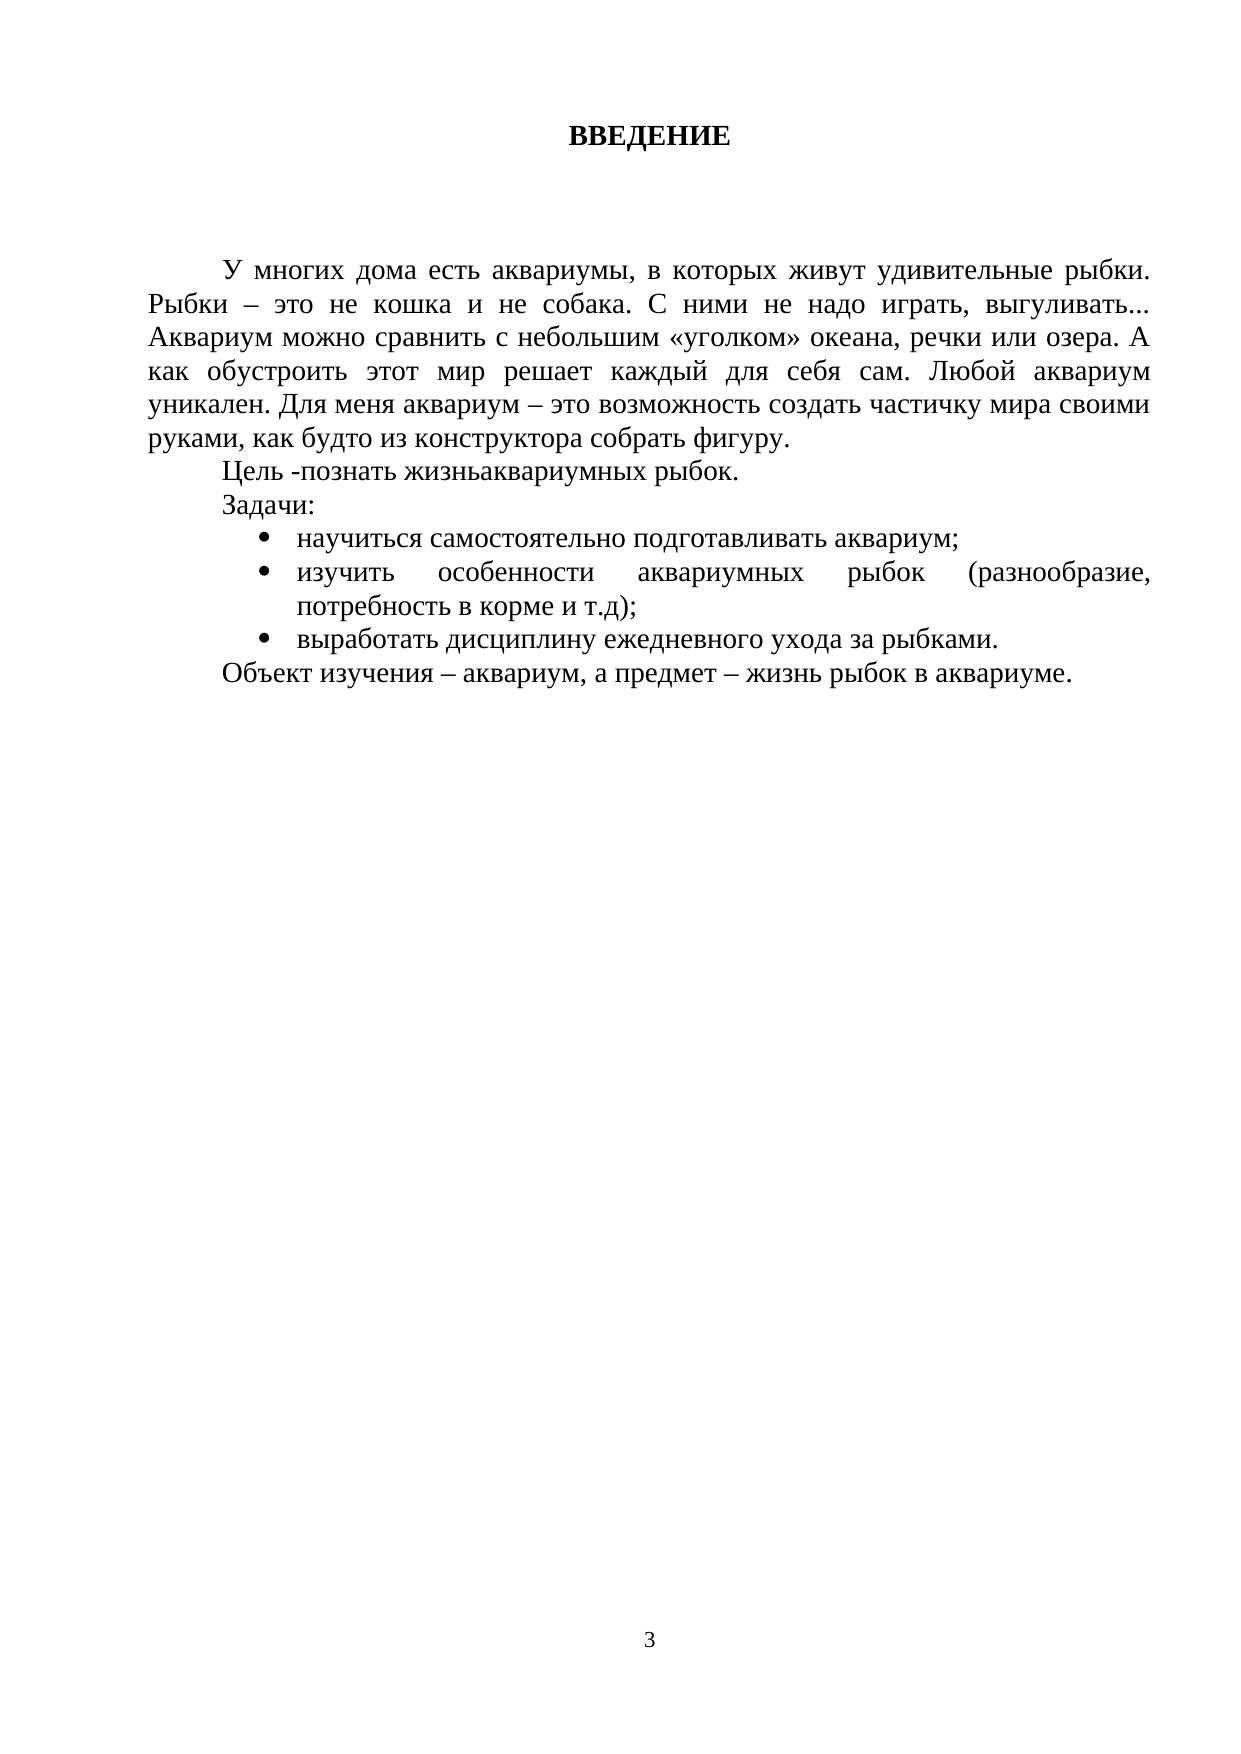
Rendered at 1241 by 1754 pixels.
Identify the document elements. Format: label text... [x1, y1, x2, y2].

text Цель -познать жизньаквариумных рыбок. [148, 453, 1152, 487]
text ВВЕДЕНИЕ [148, 118, 1152, 152]
text Объект изучения – аквариум, а предмет – жизнь рыбок в аквариуме. [148, 655, 1152, 689]
text Задачи: [148, 487, 1152, 521]
list выработать дисциплину ежедневного ухода за рыбками. [259, 621, 1152, 655]
text У многих дома есть аквариумы, в которых живут удивительные рыбки. Рыбки – это не кошка и не собака. С ними не надо играть, выгуливать... Аквариум можно сравнить с небольшим «уголком» океана, речки или озера. А как обустроить этот мир решает каждый для себя сам. Любой аквариум уникален. Для меня аквариум – это возможность создать частичку мира своими руками, как будто из конструктора собрать фигуру. [148, 252, 1152, 453]
list научиться самостоятельно подготавливать аквариум; [259, 521, 1152, 554]
list изучить особенности аквариумных рыбок (разнообразие, потребность в корме и т.д); [259, 554, 1152, 621]
